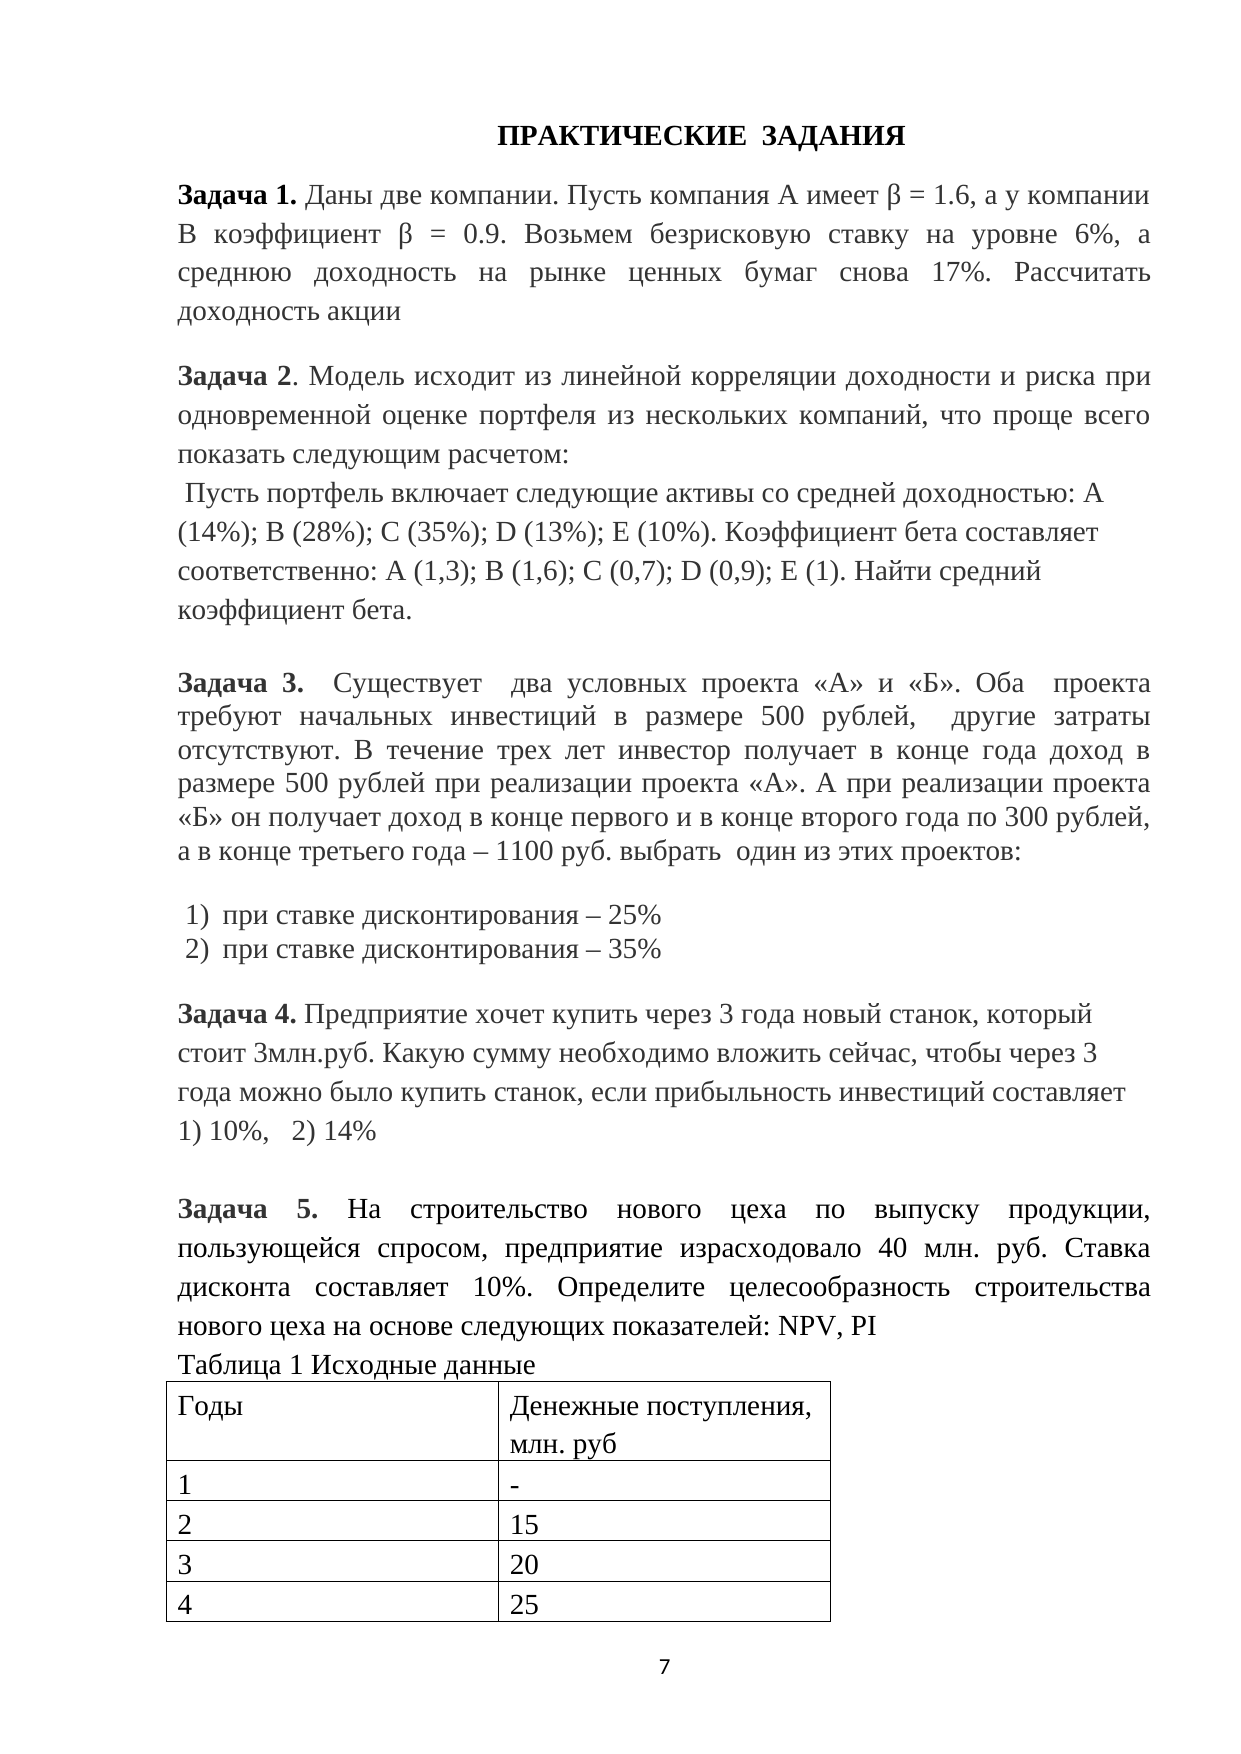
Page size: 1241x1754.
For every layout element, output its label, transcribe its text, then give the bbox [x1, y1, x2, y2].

text Задача 1. Даны две компании. Пусть компания А имеет β = 1.6, а у компании В коэффициент β = 0.9. Возьмем безрисковую ставку на уровне 6%, а среднюю доходность на рынке ценных бумаг снова 17%. Рассчитать доходность акции [177, 177, 1152, 327]
table_header Денежные поступления, млн. руб [499, 1382, 830, 1460]
text Задача 5. На строительство нового цеха по выпуску продукции, пользующейся спросом, предприятие израсходовало 40 млн. руб. Ставка дисконта составляет 10%. Определите целесообразность строительства нового цеха на основе следующих показателей: NPV, PI [177, 1186, 1152, 1342]
table_cell 4 [167, 1582, 498, 1621]
table_cell 1 [167, 1461, 498, 1500]
text ПРАКТИЧЕСКИЕ ЗАДАНИЯ [177, 118, 1152, 152]
list при ставке дисконтирования – 25% [185, 897, 1152, 931]
table_cell 15 [499, 1501, 830, 1540]
table_header Годы [167, 1382, 498, 1460]
table_cell 2 [167, 1501, 498, 1540]
table_cell 3 [167, 1541, 498, 1581]
text Пусть портфель включает следующие активы со средней доходностью: А (14%); В (28%); С (35%); D (13%); Е (10%). Коэффициент бета составляет соответственно: А (1,3); В (1,6); С (0,7); D (0,9); Е (1). Найти средний коэффициент бета. [177, 470, 1152, 626]
table_cell - [499, 1461, 830, 1500]
text Таблица 1 Исходные данные [177, 1342, 1152, 1381]
table_cell 20 [499, 1541, 830, 1581]
text Задача 3. Существует два условных проекта «А» и «Б». Оба проекта требуют начальных инвестиций в размере 500 рублей, другие затраты отсутствуют. В течение трех лет инвестор получает в конце года доход в размере 500 рублей при реализации проекта «А». А при реализации проекта «Б» он получает доход в конце первого и в конце второго года по 300 рублей, а в конце третьего года – 1100 руб. выбрать один из этих проектов: [177, 665, 1152, 866]
text Задача 4. Предприятие хочет купить через 3 года новый станок, который стоит 3млн.руб. Какую сумму необходимо вложить сейчас, чтобы через 3 года можно было купить станок, если прибыльность инвестиций составляет 1) 10%, 2) 14% [177, 990, 1152, 1147]
text Задача 2. Модель исходит из линейной корреляции доходности и риска при одновременной оценке портфеля из нескольких компаний, что проще всего показать следующим расчетом: [177, 352, 1152, 470]
list при ставке дисконтирования – 35% [185, 931, 1152, 964]
table_cell 25 [499, 1582, 830, 1621]
